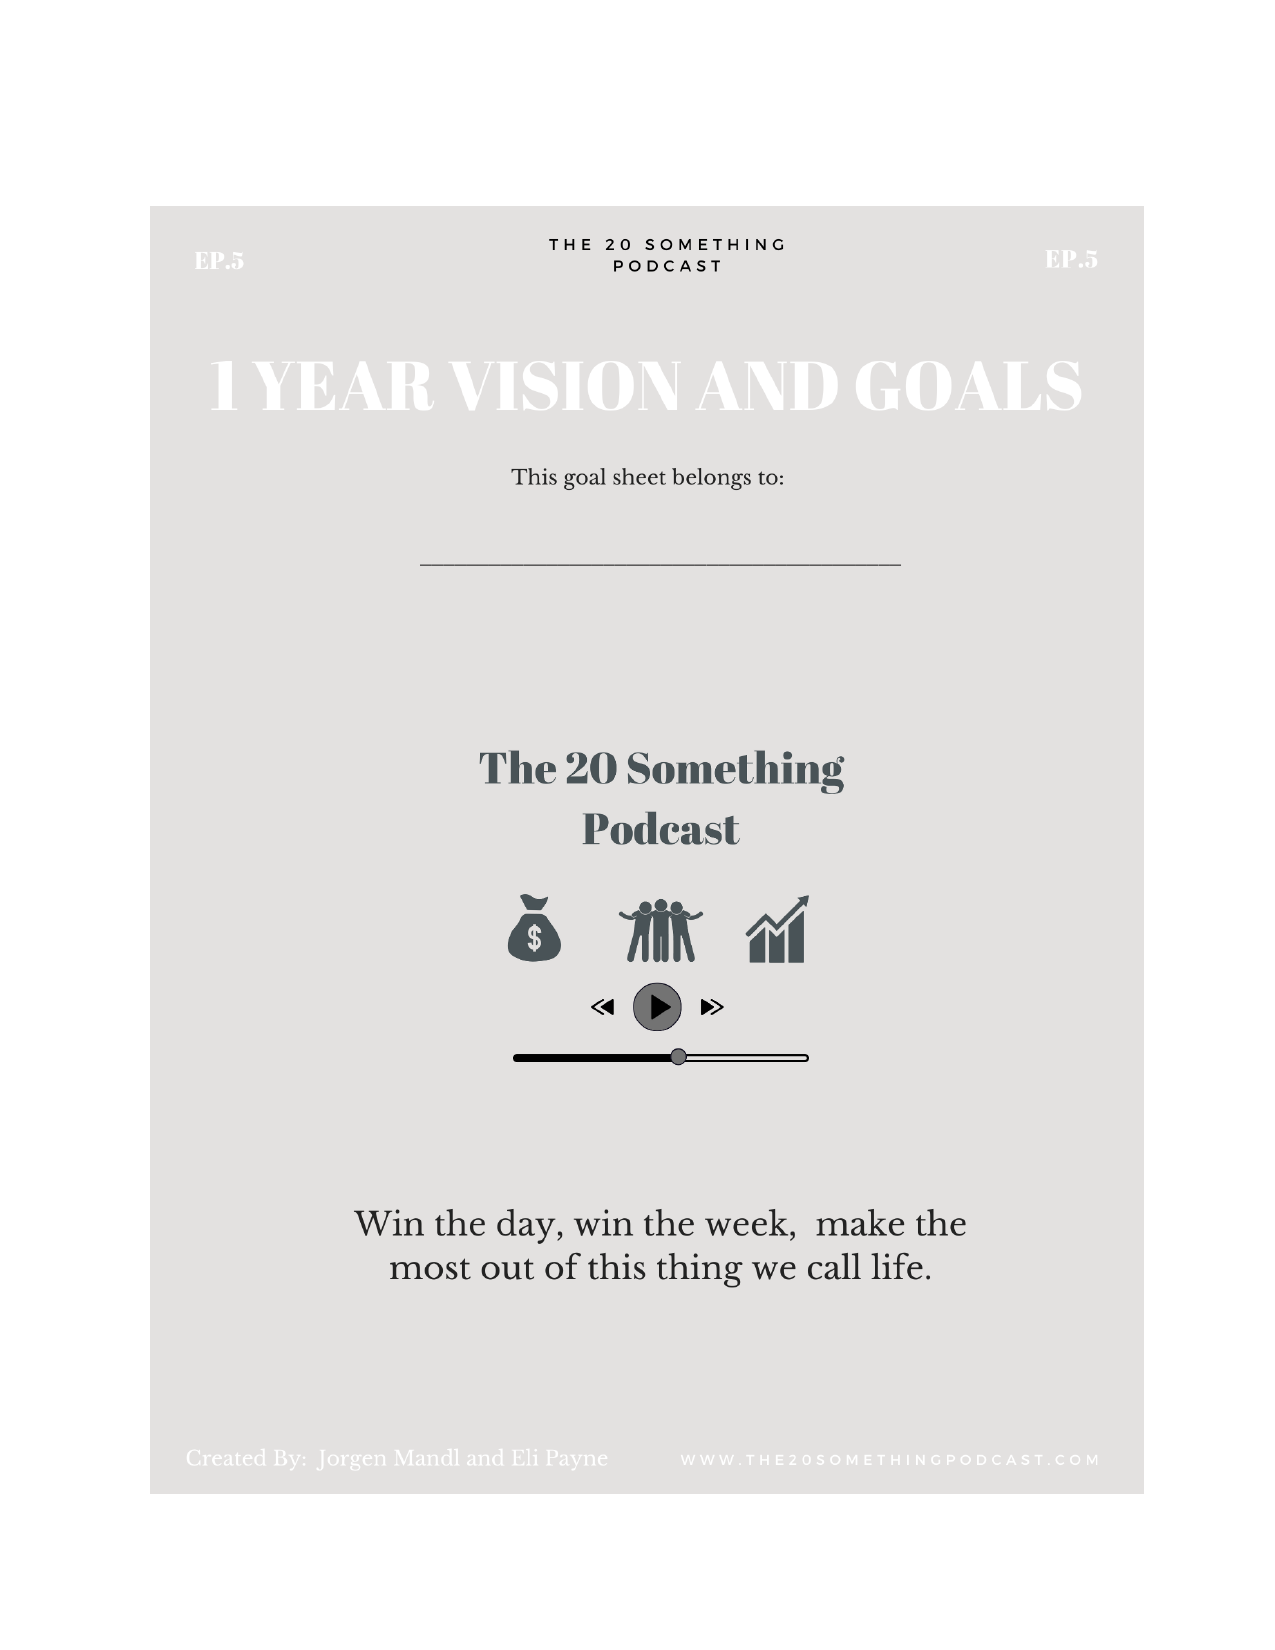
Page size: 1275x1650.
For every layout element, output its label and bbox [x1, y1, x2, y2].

picture [150, 206, 1144, 1494]
